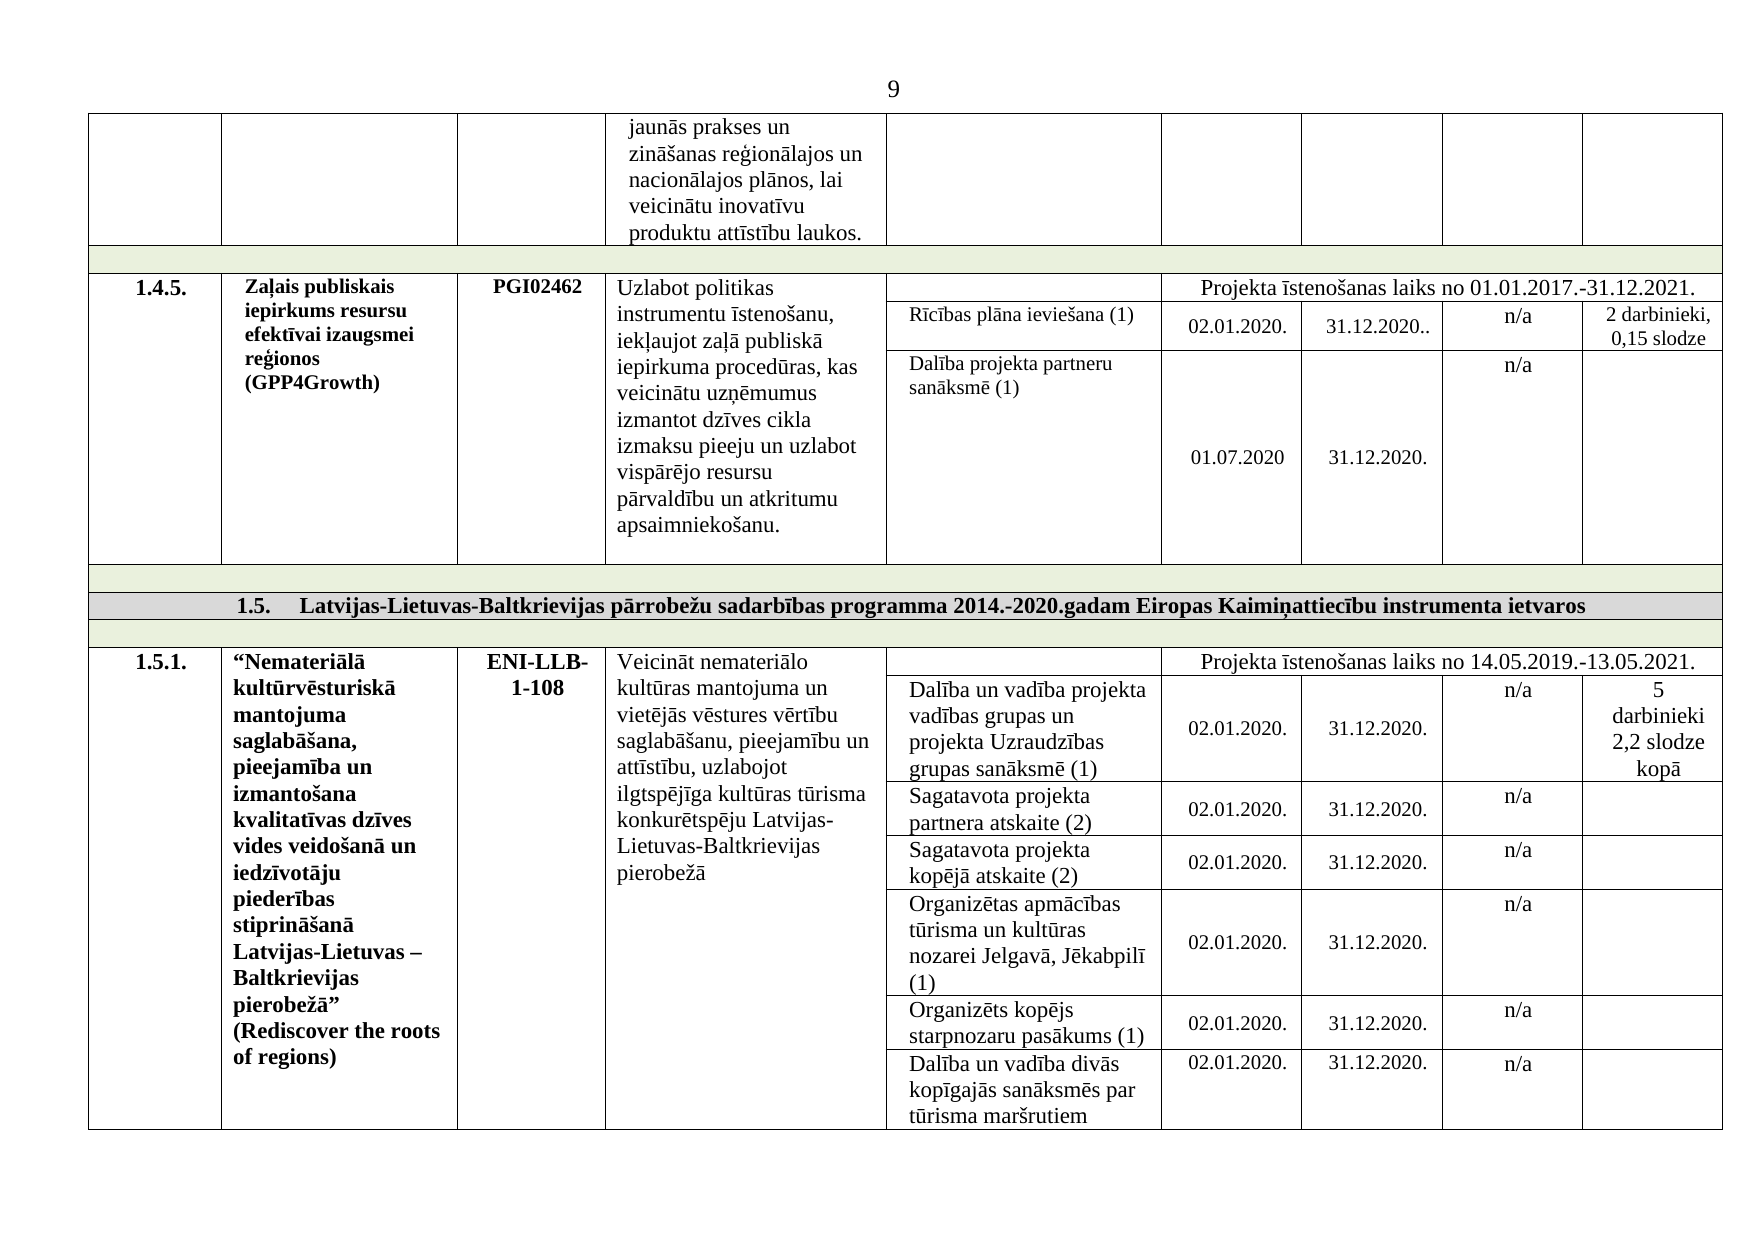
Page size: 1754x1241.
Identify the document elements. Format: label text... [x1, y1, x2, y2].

table_cell Projekta īstenošanas laiks no 01.01.2017.-31.12.2021. [1162, 274, 1722, 301]
table_cell ENI-LLB-1-108 [458, 648, 605, 1129]
table_cell [1443, 114, 1582, 245]
table_cell Organizēts kopējs starpnozaru pasākums (1) [887, 996, 1161, 1049]
table_cell 1.4.5. [89, 274, 221, 564]
table_cell 31.12.2020. [1302, 782, 1442, 835]
table_cell [1583, 114, 1722, 245]
table_cell 1.5. Latvijas-Lietuvas-Baltkrievijas pārrobežu sadarbības programma 2014.-2020.gadam Eiropas Kaimiņattiecību instrumenta ietvaros [89, 593, 1722, 619]
table_cell [1162, 114, 1301, 245]
table_cell n/a [1443, 1050, 1582, 1129]
table_cell Veicināt nemateriālo kultūras mantojuma un vietējās vēstures vērtību saglabāšanu, pieejamību un attīstību, uzlabojot ilgtspējīga kultūras tūrisma konkurētspēju Latvijas-Lietuvas-Baltkrievijas pierobežā [606, 648, 886, 1129]
table_cell [89, 246, 1722, 273]
table_cell [1583, 996, 1722, 1049]
table_cell 02.01.2020. [1162, 890, 1301, 995]
table_cell 31.12.2020. [1302, 676, 1442, 781]
table_cell [1583, 351, 1722, 564]
table_cell Rīcības plāna ieviešana (1) [887, 302, 1161, 350]
table_cell n/a [1443, 836, 1582, 889]
table_cell n/a [1443, 302, 1582, 350]
table_cell n/a [1443, 351, 1582, 564]
table_cell Dalība un vadība projekta vadības grupas un projekta Uzraudzības grupas sanāksmē (1) [887, 676, 1161, 781]
table_cell [1583, 836, 1722, 889]
table_cell Zaļais publiskais iepirkums resursu efektīvai izaugsmei reģionos (GPP4Growth) [222, 274, 457, 564]
table_cell “Nemateriālā kultūrvēsturiskā mantojuma saglabāšana, pieejamība un izmantošana kvalitatīvas dzīves vides veidošanā un iedzīvotāju piederības stiprināšanā Latvijas-Lietuvas – Baltkrievijas pierobežā” (Rediscover the roots of regions) [222, 648, 457, 1129]
table_cell [887, 274, 1161, 301]
table_cell 02.01.2020. [1162, 996, 1301, 1049]
table_cell [1583, 1050, 1722, 1129]
table_cell 02.01.2020. [1162, 1050, 1301, 1129]
table_cell 5 darbinieki 2,2 slodze kopā [1583, 676, 1722, 781]
table_cell [1302, 114, 1442, 245]
table_cell 31.12.2020. [1302, 890, 1442, 995]
table_cell n/a [1443, 676, 1582, 781]
table_cell Uzlabot politikas instrumentu īstenošanu, iekļaujot zaļā publiskā iepirkuma procedūras, kas veicinātu uzņēmumus izmantot dzīves cikla izmaksu pieeju un uzlabot vispārējo resursu pārvaldību un atkritumu apsaimniekošanu. [606, 274, 886, 564]
table_cell Sagatavota projekta partnera atskaite (2) [887, 782, 1161, 835]
table_cell 31.12.2020. [1302, 351, 1442, 564]
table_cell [887, 1050, 1161, 1129]
table_cell 2 darbinieki, 0,15 slodze [1583, 302, 1722, 350]
table_cell Sagatavota projekta kopējā atskaite (2) [887, 836, 1161, 889]
table_cell [89, 565, 1722, 592]
table_cell n/a [1443, 996, 1582, 1049]
table_cell 01.07.2020 [1162, 351, 1301, 564]
table_cell 31.12.2020. [1302, 1050, 1442, 1129]
table_cell 31.12.2020. [1302, 836, 1442, 889]
table_cell 02.01.2020. [1162, 836, 1301, 889]
table_cell Projekta īstenošanas laiks no 14.05.2019.-13.05.2021. [1162, 648, 1722, 675]
table_cell [89, 620, 1722, 647]
table_cell [887, 648, 1161, 675]
table_cell 31.12.2020.. [1302, 302, 1442, 350]
table_cell n/a [1443, 782, 1582, 835]
table_cell 31.12.2020. [1302, 996, 1442, 1049]
table_cell 02.01.2020. [1162, 676, 1301, 781]
table_cell [1583, 782, 1722, 835]
table_cell Dalība projekta partneru sanāksmē (1) [887, 351, 1161, 564]
table_cell Organizētas apmācības tūrisma un kultūras nozarei Jelgavā, Jēkabpilī (1) [887, 890, 1161, 995]
table_cell n/a [1443, 890, 1582, 995]
table_cell [1583, 890, 1722, 995]
table_cell 02.01.2020. [1162, 302, 1301, 350]
table_cell PGI02462 [458, 274, 605, 564]
table_cell 1.5.1. [89, 648, 221, 1129]
table_cell 02.01.2020. [1162, 782, 1301, 835]
